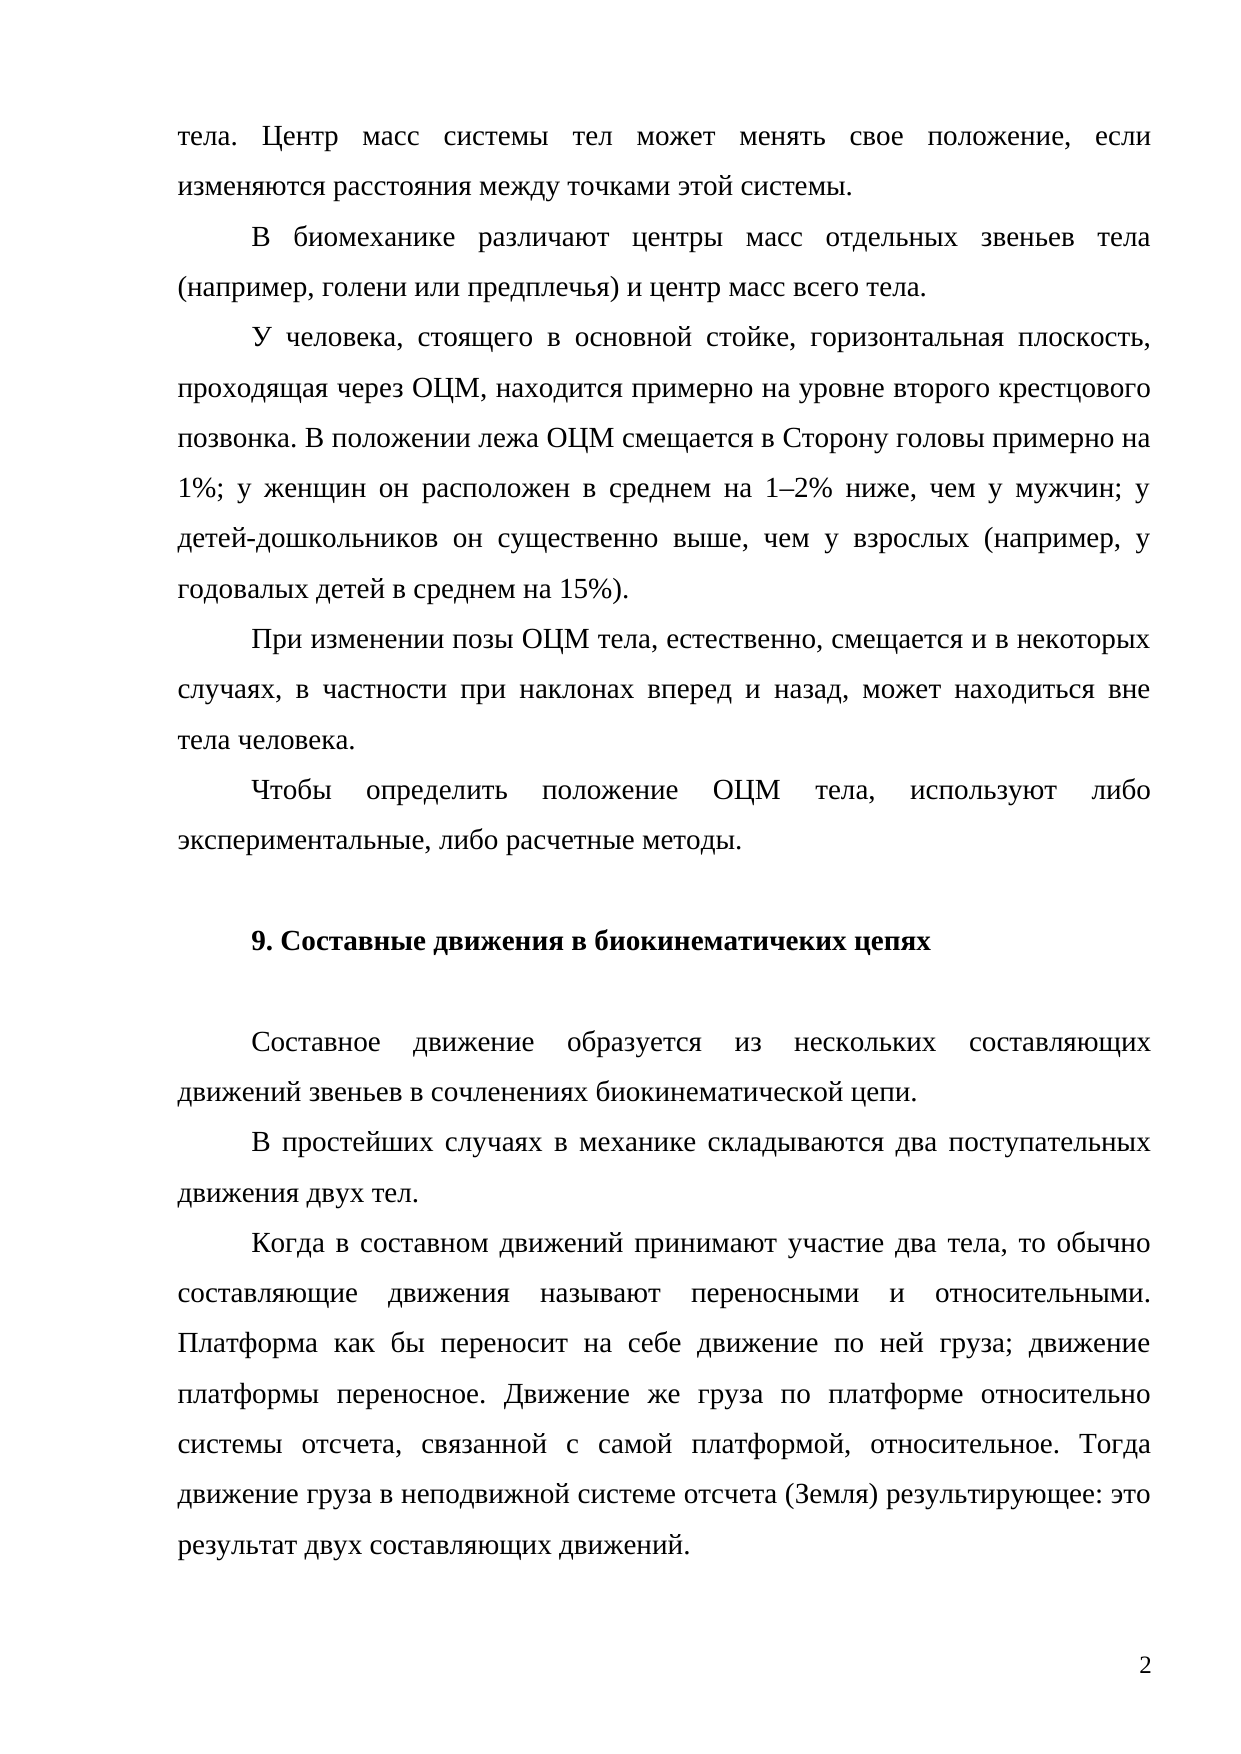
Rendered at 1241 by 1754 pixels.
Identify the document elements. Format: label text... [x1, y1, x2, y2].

text В простейших случаях в механике складываются два поступательных движения двух тел. [177, 1124, 1152, 1208]
text Составное движение образуется из нескольких составляющих движений звеньев в сочленениях биокинематической цепи. [177, 1024, 1152, 1108]
text В биомеханике различают центры масс отдельных звеньев тела (например, голени или предплечья) и центр масс всего тела. [177, 219, 1152, 303]
text 9. Составные движения в биокинематичеких цепях [177, 923, 1152, 957]
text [177, 118, 1152, 202]
text Чтобы определить положение ОЦМ тела, используют либо экспериментальные, либо расчетные методы. [177, 772, 1152, 856]
text У человека, стоящего в основной стойке, горизонтальная плоскость, проходящая через ОЦМ, находится примерно на уровне второго крестцового позвонка. В положении лежа ОЦМ смещается в Сторону головы примерно на 1%; у женщин он расположен в среднем на 1–2% ниже, чем у мужчин; у детей-дошкольников он существенно выше, чем у взрослых (например, у годовалых детей в среднем на 15%). [177, 319, 1152, 604]
text При изменении позы ОЦМ тела, естественно, смещается и в некоторых случаях, в частности при наклонах вперед и назад, может находиться вне тела человека. [177, 621, 1152, 755]
text Когда в составном движений принимают участие два тела, то обычно составляющие движения называют переносными и относительными. Платформа как бы переносит на себе движение по ней груза; движение платформы переносное. Движение же груза по платформе относительно системы отсчета, связанной с самой платформой, относительное. Тогда движение груза в неподвижной системе отсчета (Земля) результирующее: это результат двух составляющих движений. [177, 1225, 1152, 1560]
